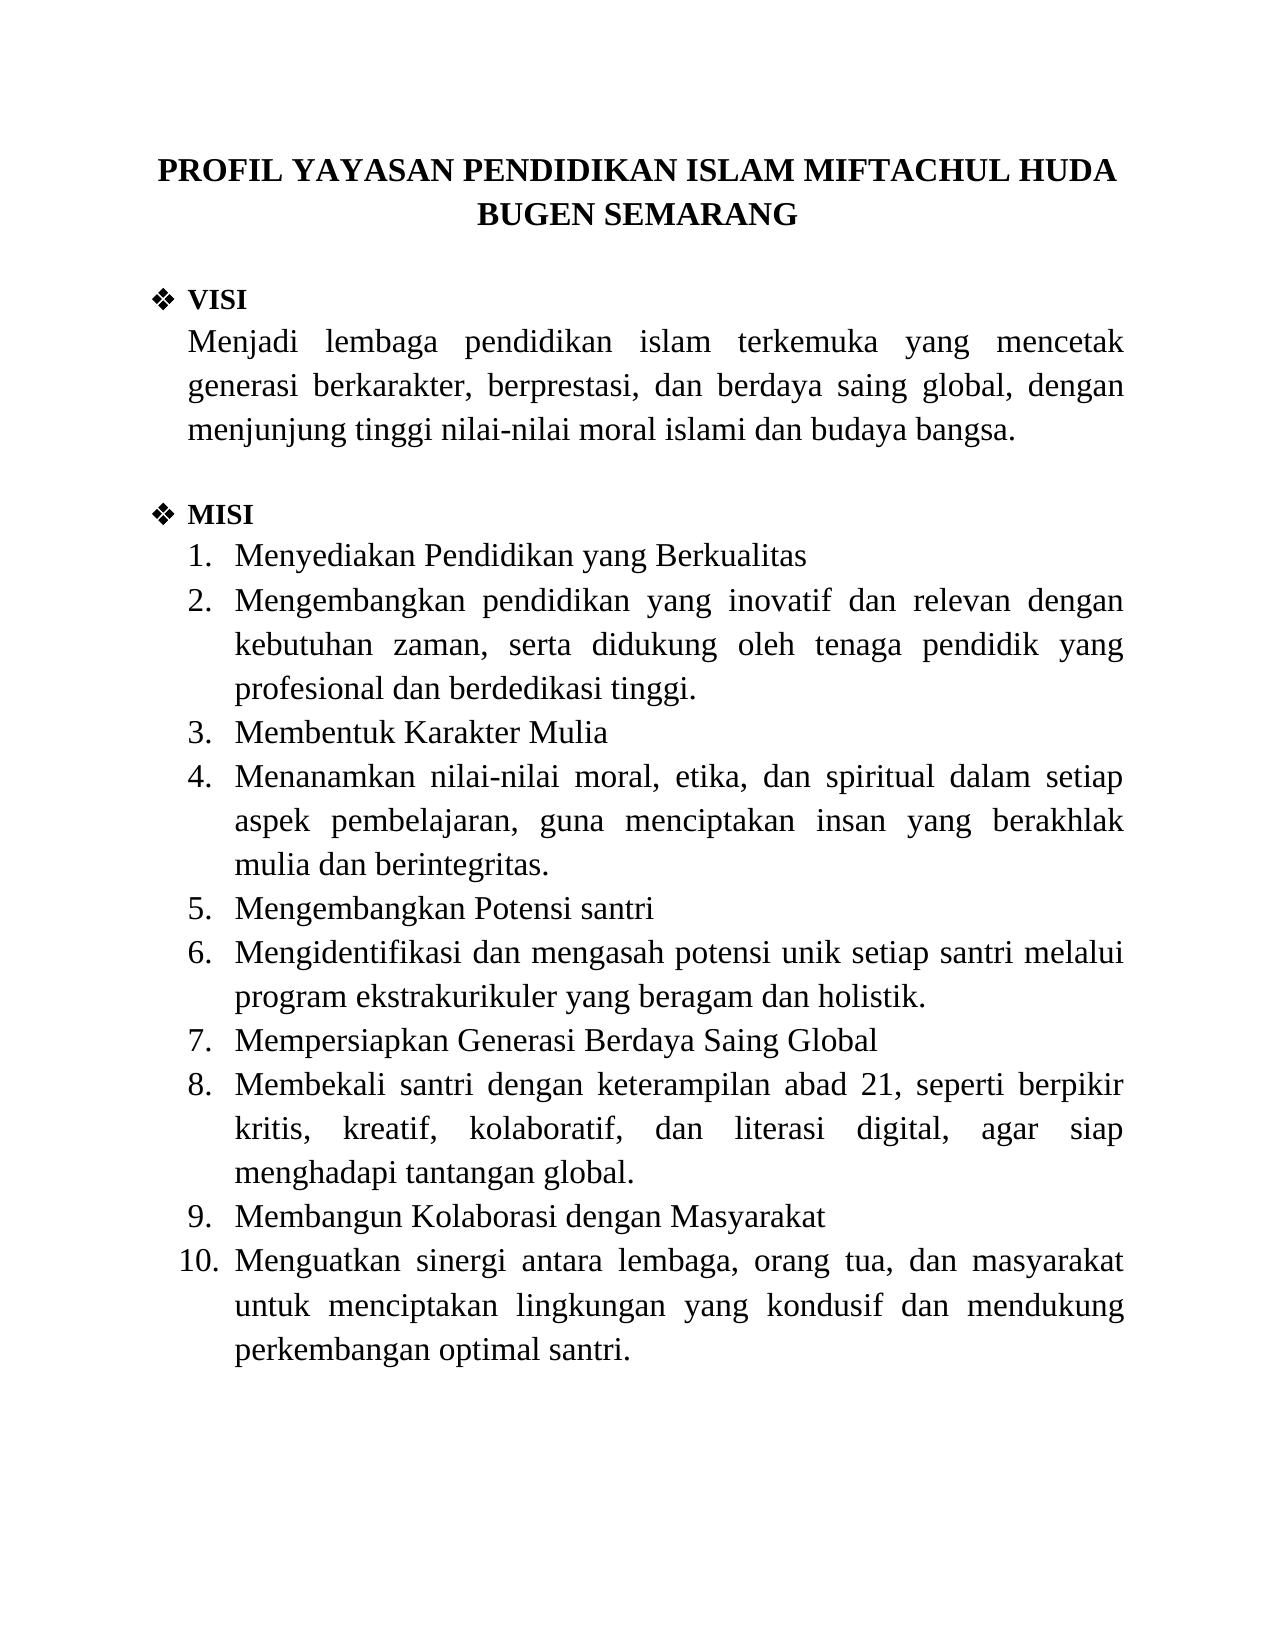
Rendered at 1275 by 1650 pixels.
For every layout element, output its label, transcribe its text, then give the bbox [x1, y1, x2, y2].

list Menyediakan Pendidikan yang Berkualitas [187, 536, 1125, 574]
text PROFIL YAYASAN PENDIDIKAN ISLAM MIFTACHUL HUDA [150, 150, 1125, 188]
list Membentuk Karakter Mulia [187, 712, 1125, 750]
list Mengidentifikasi dan mengasah potensi unik setiap santri melalui program ekstrakurikuler yang beragam dan holistik. [187, 932, 1125, 1015]
list Membekali santri dengan keterampilan abad 21, seperti berpikir kritis, kreatif, kolaboratif, dan literasi digital, agar siap menghadapi tantangan global. [187, 1064, 1125, 1191]
list Mempersiapkan Generasi Berdaya Saing Global [187, 1020, 1125, 1059]
text BUGEN SEMARANG [150, 194, 1125, 232]
text Menjadi lembaga pendidikan islam terkemuka yang mencetak generasi berkarakter, berprestasi, dan berdaya saing global, dengan menjunjung tinggi nilai-nilai moral islami dan budaya bangsa. [187, 321, 1125, 447]
list Membangun Kolaborasi dengan Masyarakat [187, 1197, 1125, 1235]
list VISI [150, 282, 1125, 316]
list Menguatkan sinergi antara lembaga, orang tua, dan masyarakat untuk menciptakan lingkungan yang kondusif dan mendukung perkembangan optimal santri. [178, 1241, 1125, 1367]
list Menanamkan nilai-nilai moral, etika, dan spiritual dalam setiap aspek pembelajaran, guna menciptakan insan yang berakhlak mulia dan berintegritas. [187, 756, 1125, 882]
list MISI [150, 497, 1125, 531]
list Mengembangkan pendidikan yang inovatif dan relevan dengan kebutuhan zaman, serta didukung oleh tenaga pendidik yang profesional dan berdedikasi tinggi. [187, 580, 1125, 706]
list Mengembangkan Potensi santri [187, 888, 1125, 927]
